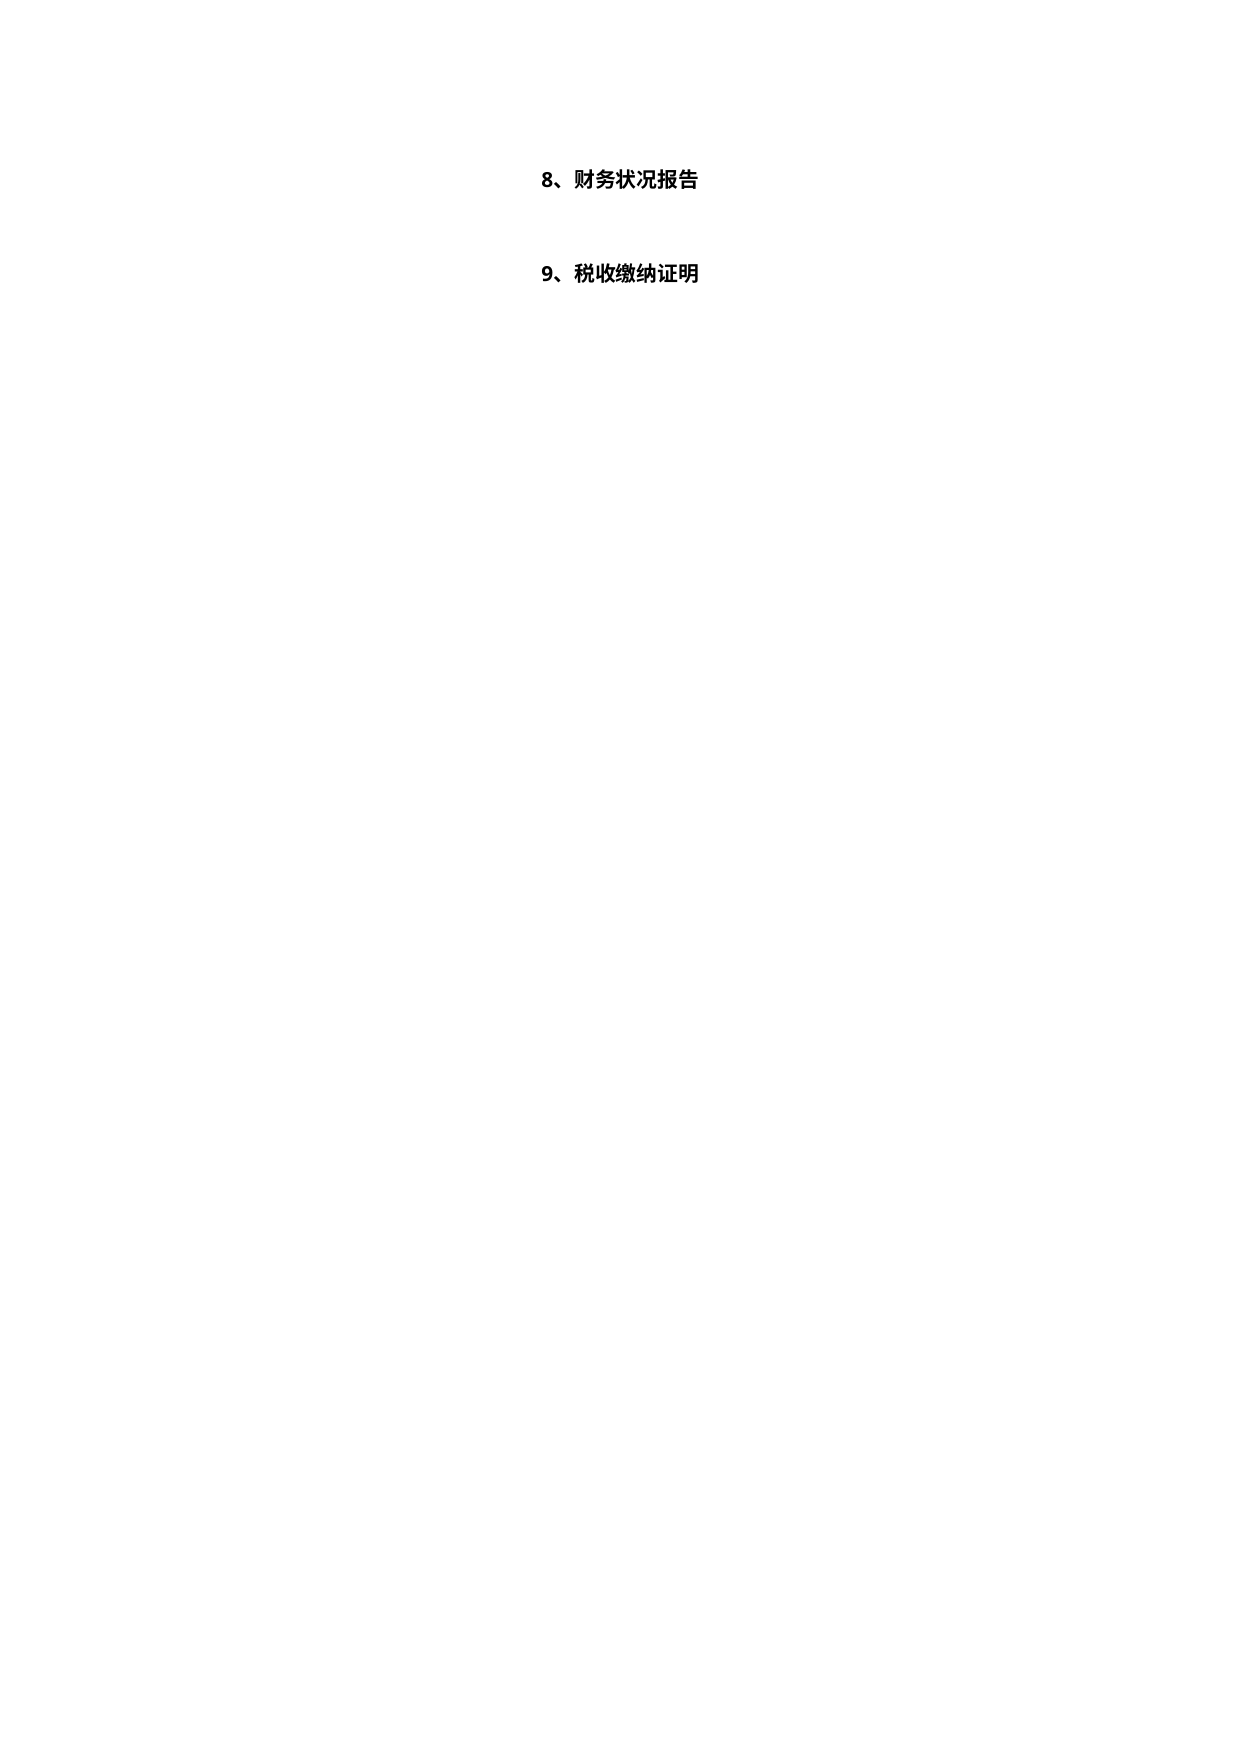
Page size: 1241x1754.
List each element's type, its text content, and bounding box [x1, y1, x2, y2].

subtitle 9、税收缴纳证明10、社会保障资金缴纳证明11、提供非联合体承诺书 [187, 256, 1053, 289]
subtitle 6、具备履行合同所必须的设备和专业技术能力的说明及承诺7、供应商在近三年经营活动中没有重大违法记录的声明8、财务状况报告 [187, 162, 1053, 194]
